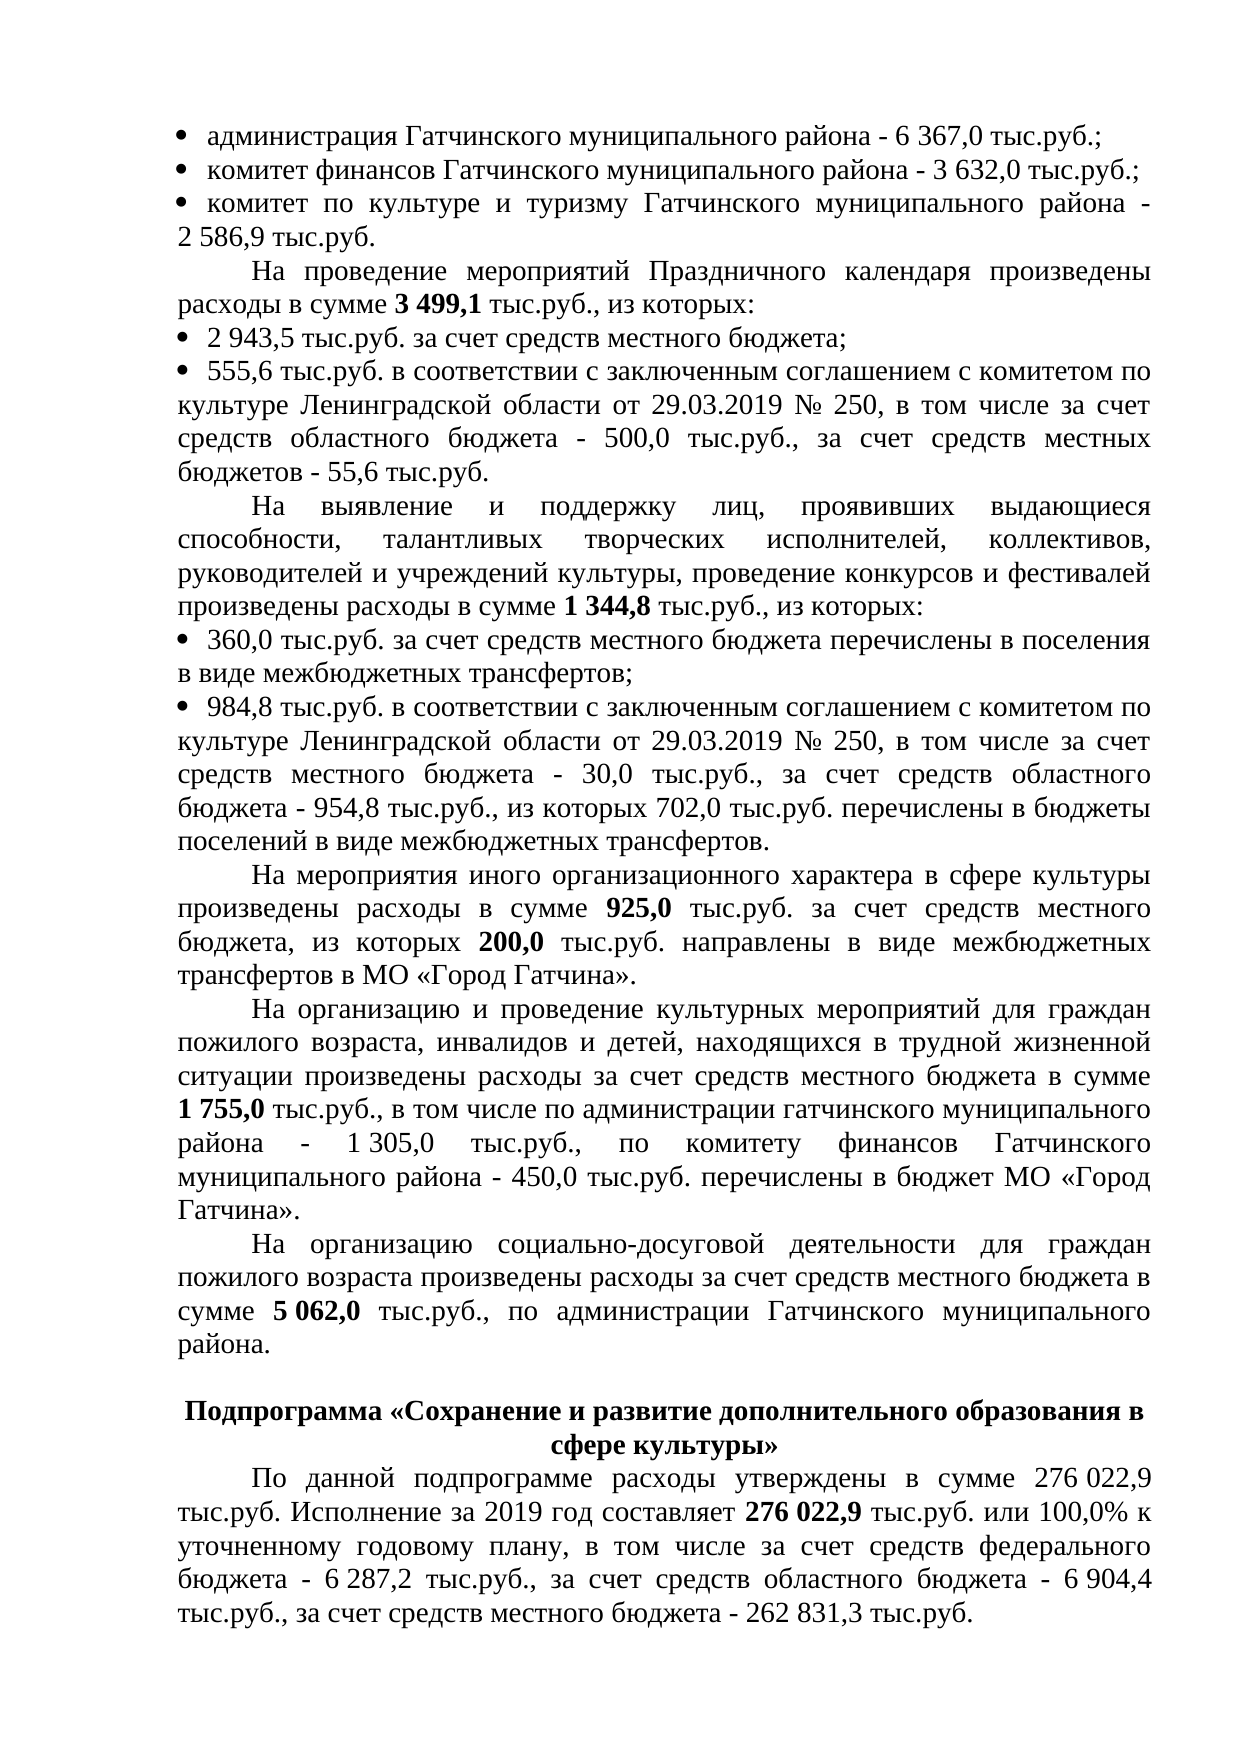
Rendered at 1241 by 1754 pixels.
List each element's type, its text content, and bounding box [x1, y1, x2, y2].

list На мероприятия иного организационного характера в сфере культуры произведены расходы в сумме 925,0 тыс.руб. за счет средств местного бюджета, из которых 200,0 тыс.руб. направлены в виде межбюджетных трансфертов в МО «Город Гатчина». [177, 857, 1152, 991]
list 555,6 тыс.руб. в соответствии с заключенным соглашением с комитетом по культуре Ленинградской области от 29.03.2019 № 250, в том числе за счет средств областного бюджета - 500,0 тыс.руб., за счет средств местных бюджетов - 55,6 тыс.руб. [177, 353, 1152, 488]
list администрация Гатчинского муниципального района - 6 367,0 тыс.руб.; [176, 118, 1152, 152]
list 984,8 тыс.руб. в соответствии с заключенным соглашением с комитетом по культуре Ленинградской области от 29.03.2019 № 250, в том числе за счет средств местного бюджета - 30,0 тыс.руб., за счет средств областного бюджета - 954,8 тыс.руб., из которых 702,0 тыс.руб. перечислены в бюджеты поселений в виде межбюджетных трансфертов. [177, 689, 1152, 857]
list 360,0 тыс.руб. за счет средств местного бюджета перечислены в поселения в виде межбюджетных трансфертов; [177, 622, 1152, 689]
list 2 943,5 тыс.руб. за счет средств местного бюджета; [177, 320, 1152, 353]
list На проведение мероприятий Праздничного календаря произведены расходы в сумме 3 499,1 тыс.руб., из которых: [177, 253, 1152, 320]
text По данной подпрограмме расходы утверждены в сумме 276 022,9 тыс.руб. Исполнение за 2019 год составляет 276 022,9 тыс.руб. или 100,0% к уточненному годовому плану, в том числе за счет средств федерального бюджета - 6 287,2 тыс.руб., за счет средств областного бюджета - 6 904,4 тыс.руб., за счет средств местного бюджета - 262 831,3 тыс.руб. [177, 1461, 1152, 1628]
list На организацию и проведение культурных мероприятий для граждан пожилого возраста, инвалидов и детей, находящихся в трудной жизненной ситуации произведены расходы за счет средств местного бюджета в сумме 1 755,0 тыс.руб., в том числе по администрации гатчинского муниципального района - 1 305,0 тыс.руб., по комитету финансов Гатчинского муниципального района - 450,0 тыс.руб. перечислены в бюджет МО «Город Гатчина». [177, 991, 1152, 1226]
list комитет по культуре и туризму Гатчинского муниципального района - 2 586,9 тыс.руб. [176, 185, 1152, 253]
list Подпрограмма «Сохранение и развитие дополнительного образования в сфере культуры» [177, 1393, 1152, 1461]
list На выявление и поддержку лиц, проявивших выдающиеся способности, талантливых творческих исполнителей, коллективов, руководителей и учреждений культуры, проведение конкурсов и фестивалей произведены расходы в сумме 1 344,8 тыс.руб., из которых: [177, 488, 1152, 622]
list На организацию социально-досуговой деятельности для граждан пожилого возраста произведены расходы за счет средств местного бюджета в сумме 5 062,0 тыс.руб., по администрации Гатчинского муниципального района. [177, 1226, 1152, 1360]
list комитет финансов Гатчинского муниципального района - 3 632,0 тыс.руб.; [176, 152, 1152, 185]
